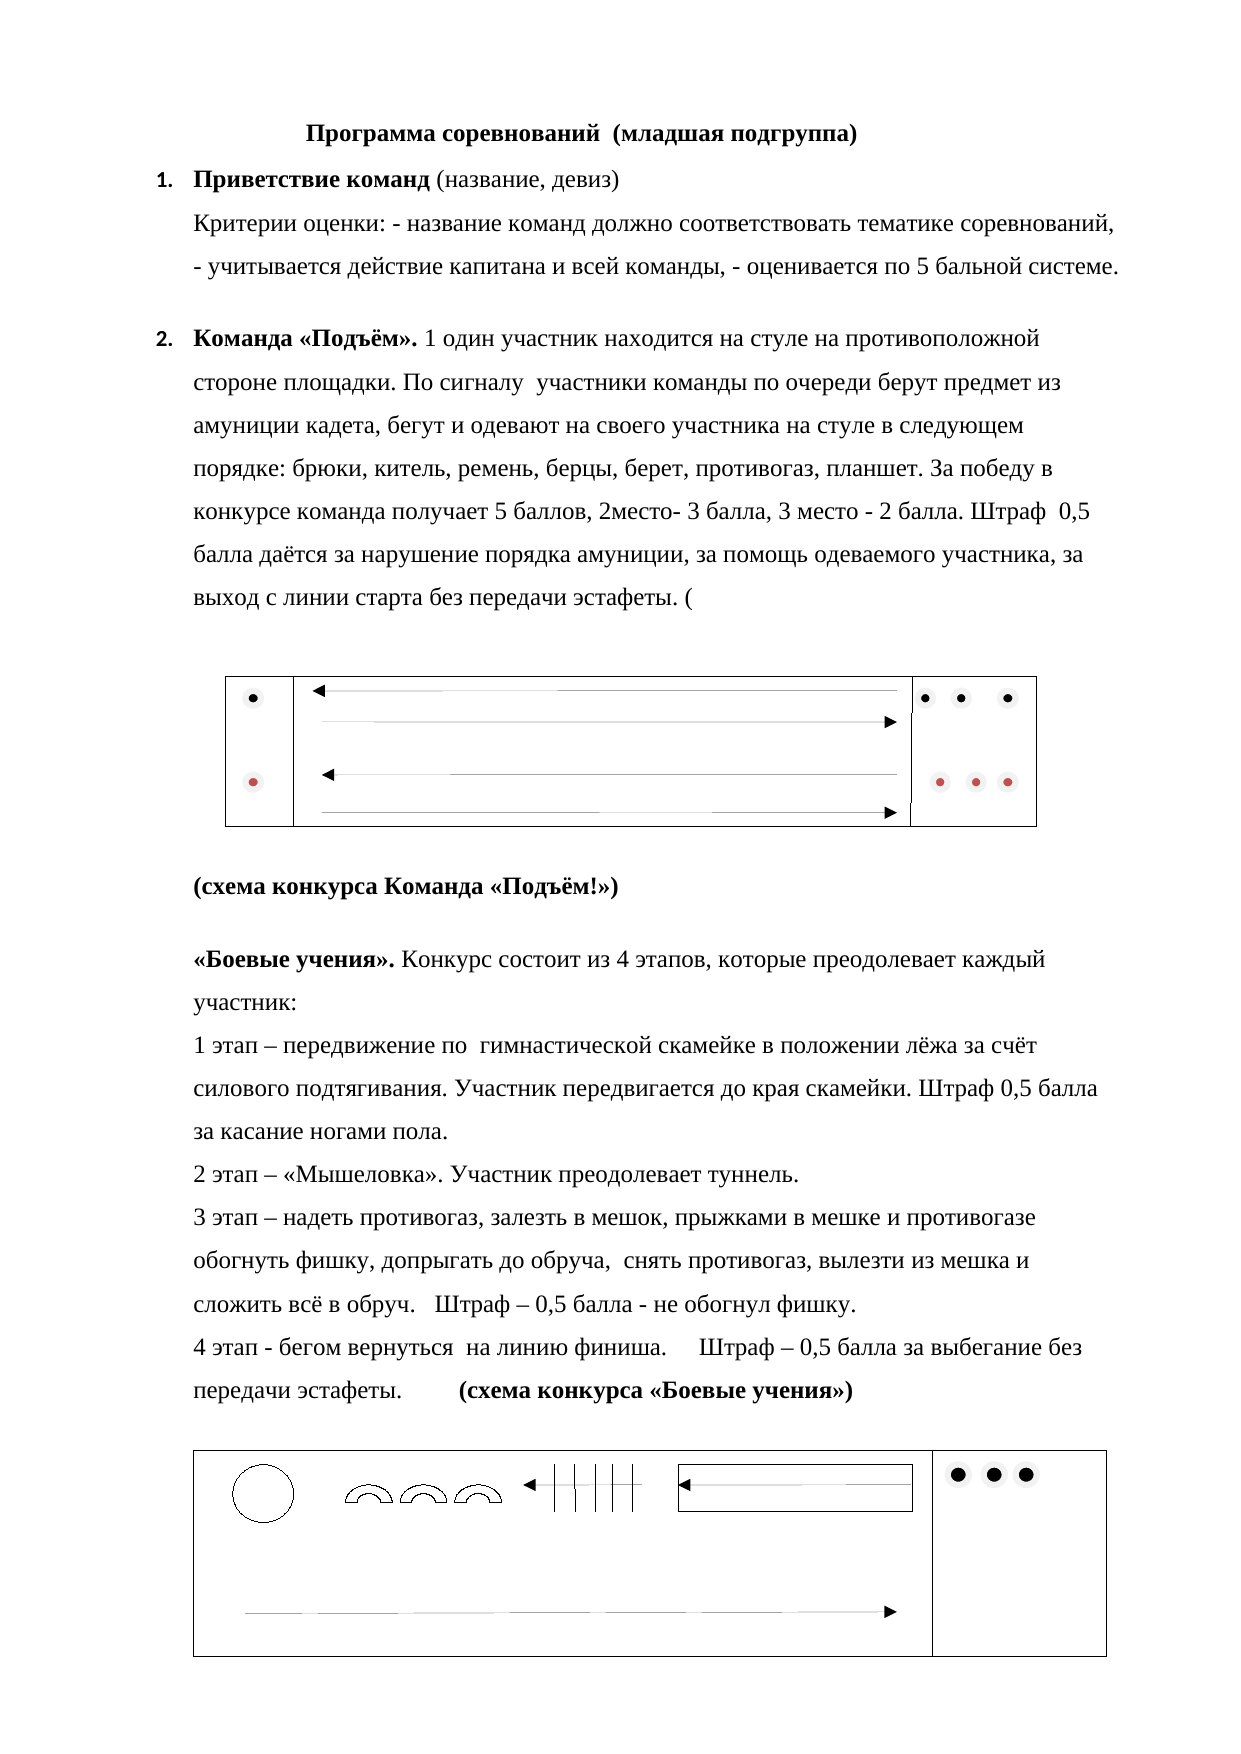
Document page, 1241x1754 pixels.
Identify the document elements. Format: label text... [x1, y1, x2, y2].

text «Боевые учения». Конкурс состоит из 4 этапов, которые преодолевает каждый участник: 1 этап – передвижение по гимнастической скамейке в положении лёжа за счёт силового подтягивания. Участник передвигается до края скамейки. Штраф 0,5 балла за касание ногами пола. 2 этап – «Мышеловка». Участник преодолевает туннель. 3 этап – надеть противогаз, залезть в мешок, прыжками в мешке и противогазе обогнуть фишку, допрыгать до обруча, снять противогаз, вылезти из мешка и сложить всё в обруч. Штраф – 0,5 балла - не обогнул фишку. 4 этап - бегом вернуться на линию финиша. Штраф – 0,5 балла за выбегание без передачи эстафеты. (схема конкурса «Боевые учения») [193, 944, 1122, 1404]
list Команда «Подъём». 1 один участник находится на стуле на противоположной стороне площадки. По сигналу участники команды по очереди берут предмет из амуниции кадета, бегут и одевают на своего участника на стуле в следующем порядке: брюки, китель, ремень, берцы, берет, противогаз, планшет. За победу в конкурсе команда получает 5 баллов, 2место- 3 балла, 3 место - 2 балла. Штраф 0,5 балла даётся за нарушение порядка амуниции, за помощь одеваемого участника, за выход с линии старта без передачи эстафеты. ( [156, 323, 1122, 611]
text (схема конкурса Команда «Подъём!») [193, 871, 1122, 900]
list Приветствие команд (название, девиз) Критерии оценки: - название команд должно соответствовать тематике соревнований, - учитывается действие капитана и всей команды, - оценивается по 5 бальной системе. [156, 164, 1122, 280]
text Программа соревнований (младшая подгруппа) [118, 118, 1122, 147]
